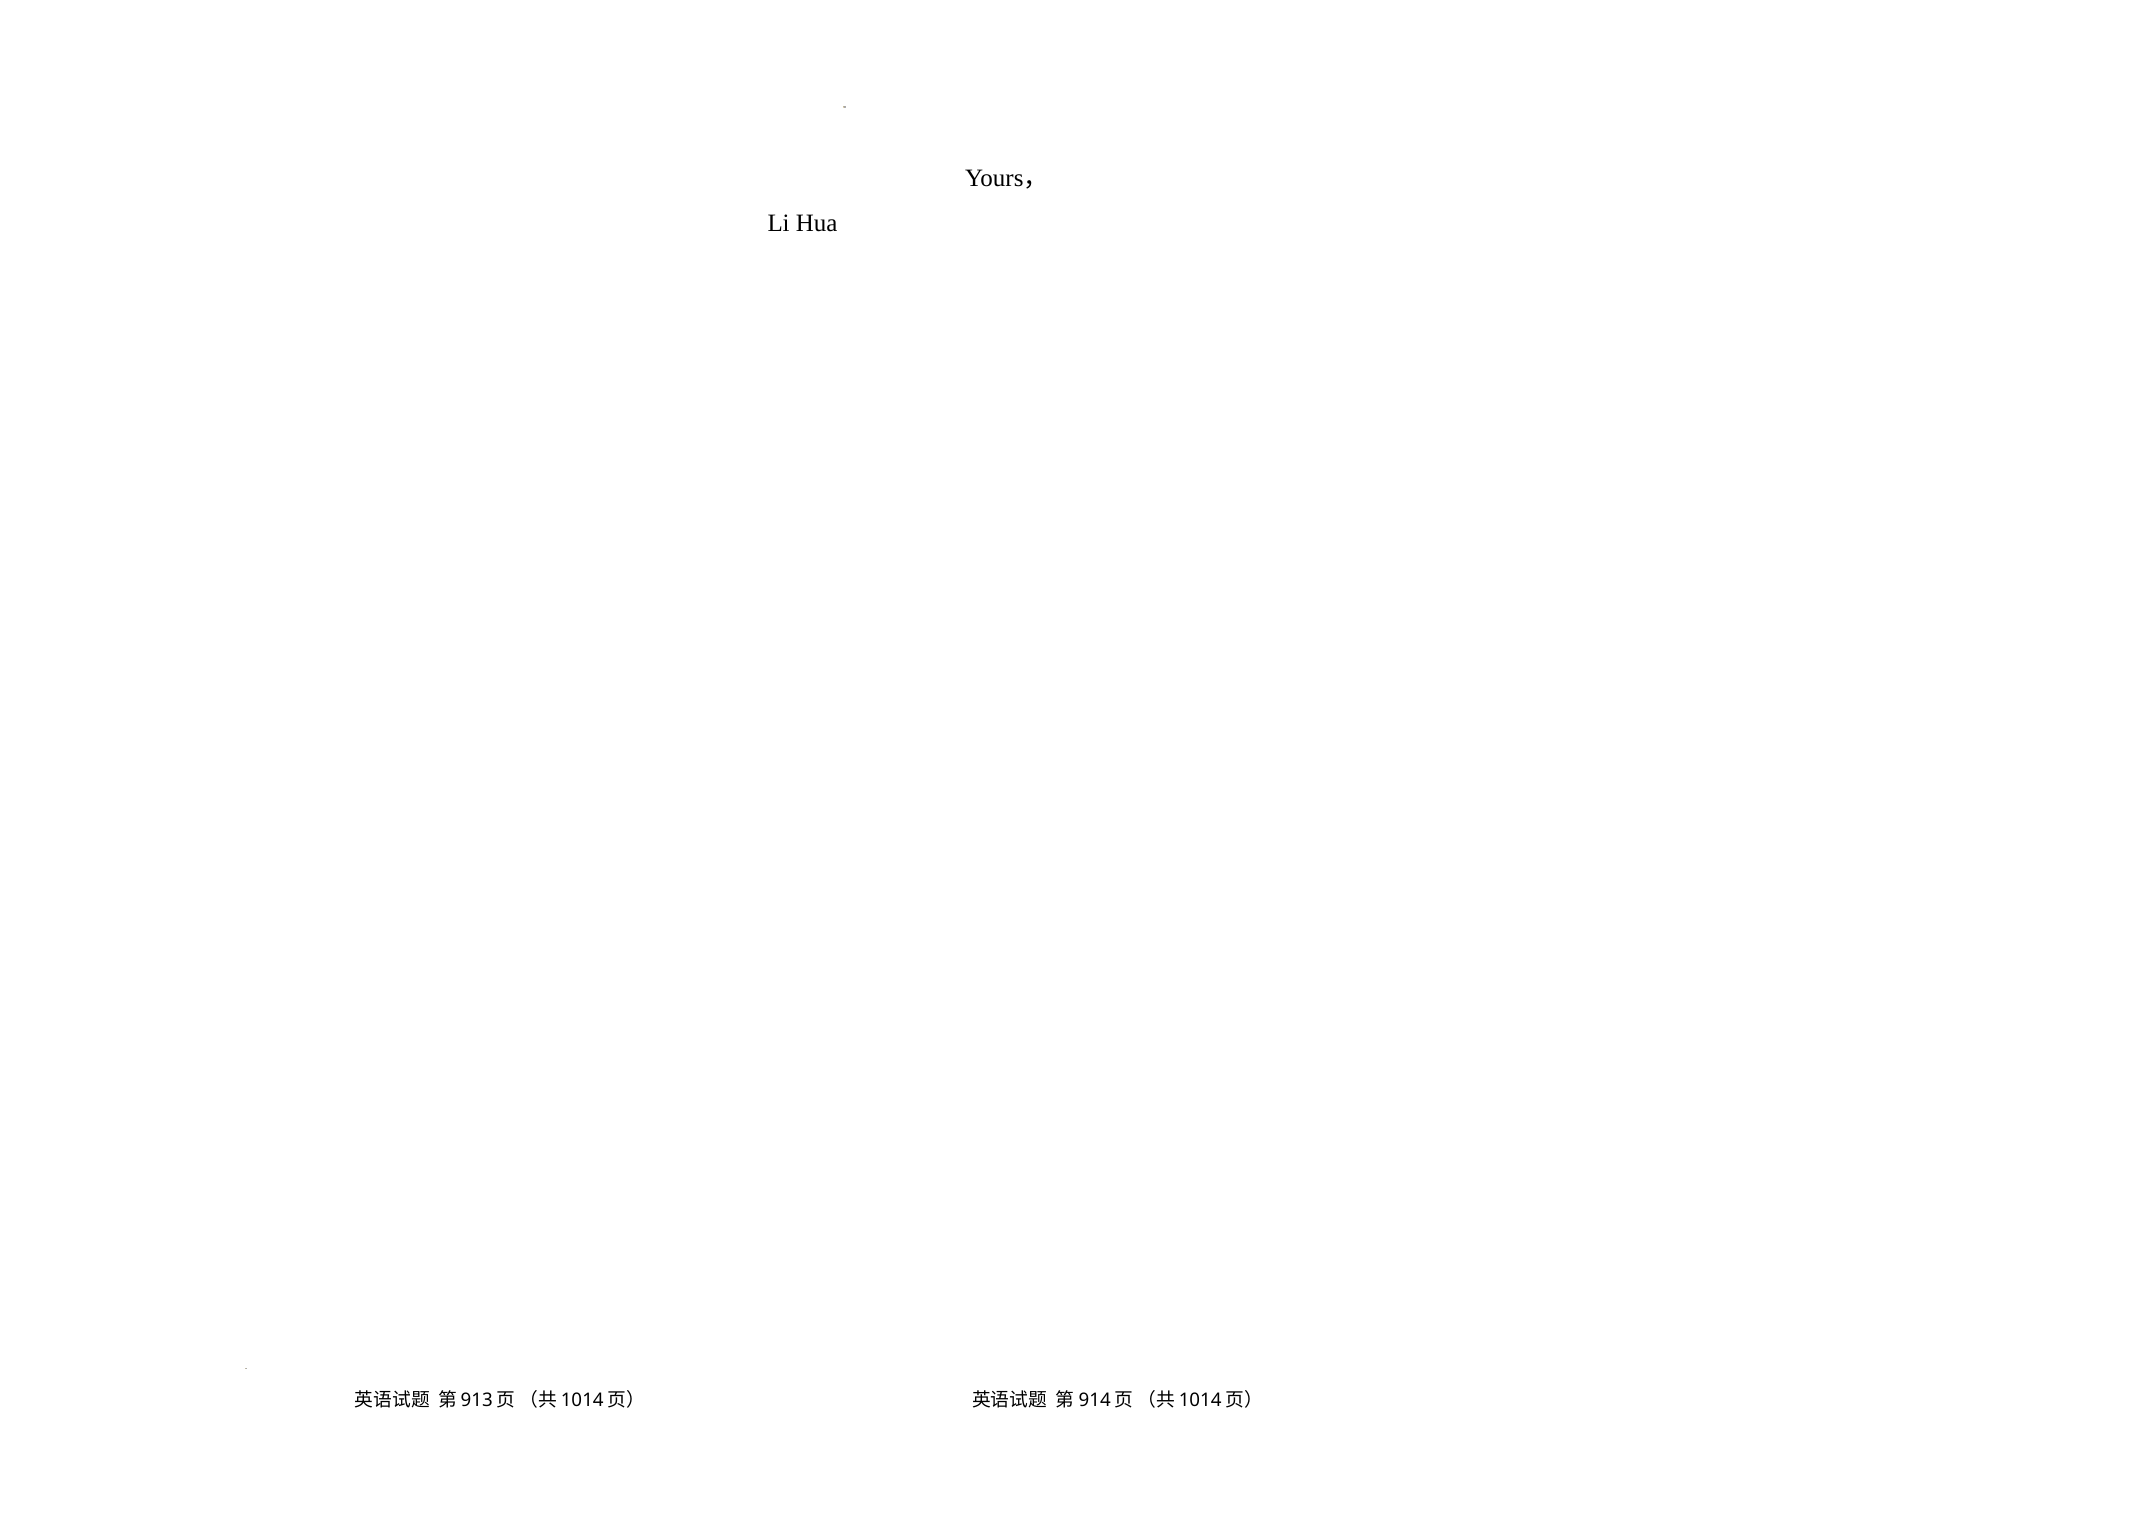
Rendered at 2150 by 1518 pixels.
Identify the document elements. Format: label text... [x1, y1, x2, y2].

text Li Hua [112, 208, 1048, 236]
text Yours， [112, 158, 1048, 194]
